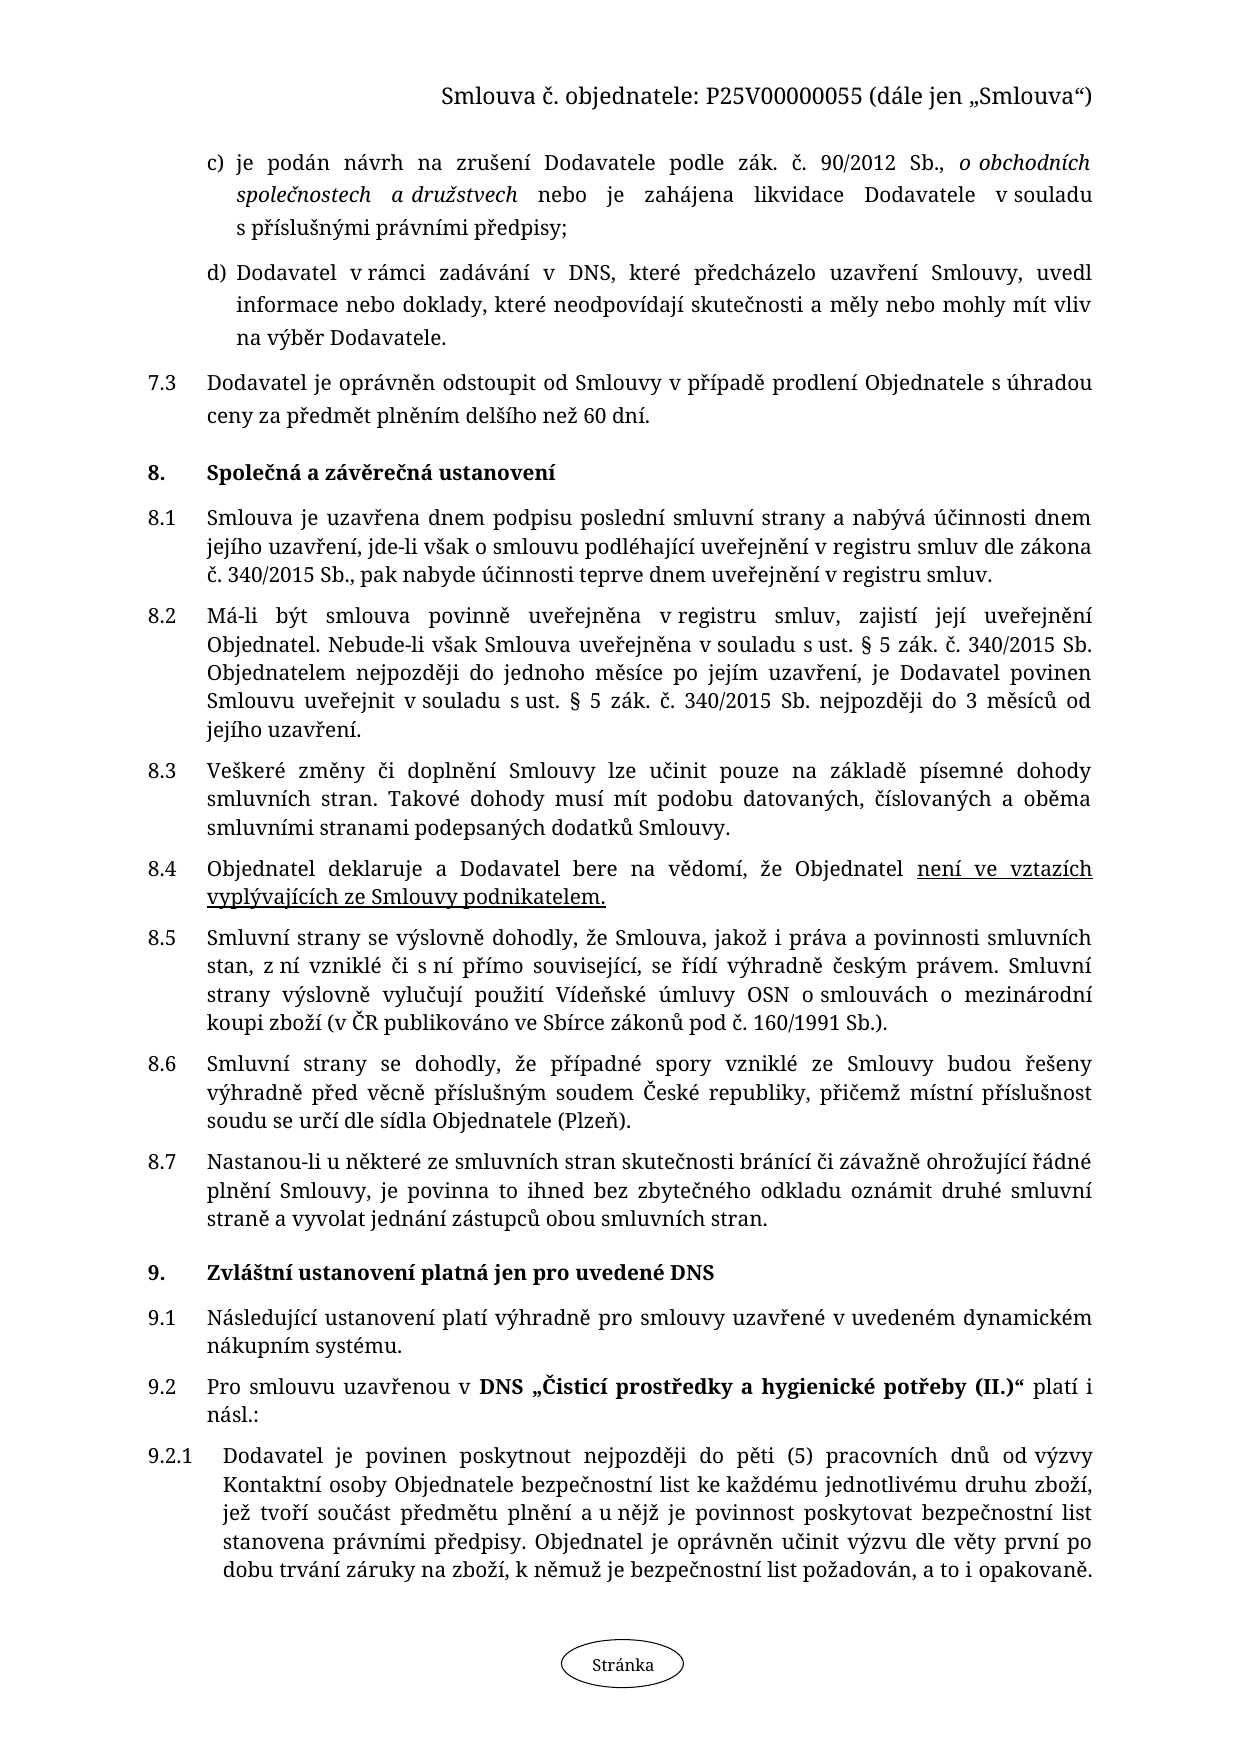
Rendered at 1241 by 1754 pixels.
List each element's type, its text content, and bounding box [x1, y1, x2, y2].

list Veškeré změny či doplnění Smlouvy lze učinit pouze na základě písemné dohody smluvních stran. Takové dohody musí mít podobu datovaných, číslovaných a oběma smluvními stranami podepsaných dodatků Smlouvy. [148, 756, 1093, 841]
list Smluvní strany se dohodly, že případné spory vzniklé ze Smlouvy budou řešeny výhradně před věcně příslušným soudem České republiky, přičemž místní příslušnost soudu se určí dle sídla Objednatele (Plzeň). [148, 1049, 1093, 1135]
list je podán návrh na zrušení Dodavatele podle zák. č. 90/2012 Sb., o obchodních společnostech a družstvech nebo je zahájena likvidace Dodavatele v souladu s příslušnými právními předpisy; [207, 148, 1093, 241]
list Společná a závěrečná ustanovení [148, 458, 1093, 487]
list Následující ustanovení platí výhradně pro smlouvy uzavřené v uvedeném dynamickém nákupním systému. [148, 1303, 1093, 1359]
list Smluvní strany se výslovně dohodly, že Smlouva, jakož i práva a povinnosti smluvních stan, z ní vzniklé či s ní přímo související, se řídí výhradně českým právem. Smluvní strany výslovně vylučují použití Vídeňské úmluvy OSN o smlouvách o mezinárodní koupi zboží (v ČR publikováno ve Sbírce zákonů pod č. 160/1991 Sb.). [148, 923, 1093, 1037]
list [148, 1441, 1093, 1584]
list Nastanou-li u některé ze smluvních stran skutečnosti bránící či závažně ohrožující řádné plnění Smlouvy, je povinna to ihned bez zbytečného odkladu oznámit druhé smluvní straně a vyvolat jednání zástupců obou smluvních stran. [148, 1147, 1093, 1233]
list Objednatel deklaruje a Dodavatel bere na vědomí, že Objednatel není ve vztazích vyplývajících ze Smlouvy podnikatelem. [148, 854, 1093, 911]
list Zvláštní ustanovení platná jen pro uvedené DNS [148, 1258, 1093, 1286]
list Dodavatel je oprávněn odstoupit od Smlouvy v případě prodlení Objednatele s úhradou ceny za předmět plněním delšího než 60 dní. [148, 368, 1093, 429]
list Má-li být smlouva povinně uveřejněna v registru smluv, zajistí její uveřejnění Objednatel. Nebude-li však Smlouva uveřejněna v souladu s ust. § 5 zák. č. 340/2015 Sb. Objednatelem nejpozději do jednoho měsíce po jejím uzavření, je Dodavatel povinen Smlouvu uveřejnit v souladu s ust. § 5 zák. č. 340/2015 Sb. nejpozději do 3 měsíců od jejího uzavření. [148, 601, 1093, 743]
list Smlouva je uzavřena dnem podpisu poslední smluvní strany a nabývá účinnosti dnem jejího uzavření, jde-li však o smlouvu podléhající uveřejnění v registru smluv dle zákona č. 340/2015 Sb., pak nabyde účinnosti teprve dnem uveřejnění v registru smluv. [148, 503, 1093, 589]
list Dodavatel v rámci zadávání v DNS, které předcházelo uzavření Smlouvy, uvedl informace nebo doklady, které neodpovídají skutečnosti a měly nebo mohly mít vliv na výběr Dodavatele. [207, 258, 1093, 352]
list Pro smlouvu uzavřenou v DNS „Čisticí prostředky a hygienické potřeby (II.)“ platí i násl.: [148, 1372, 1093, 1429]
